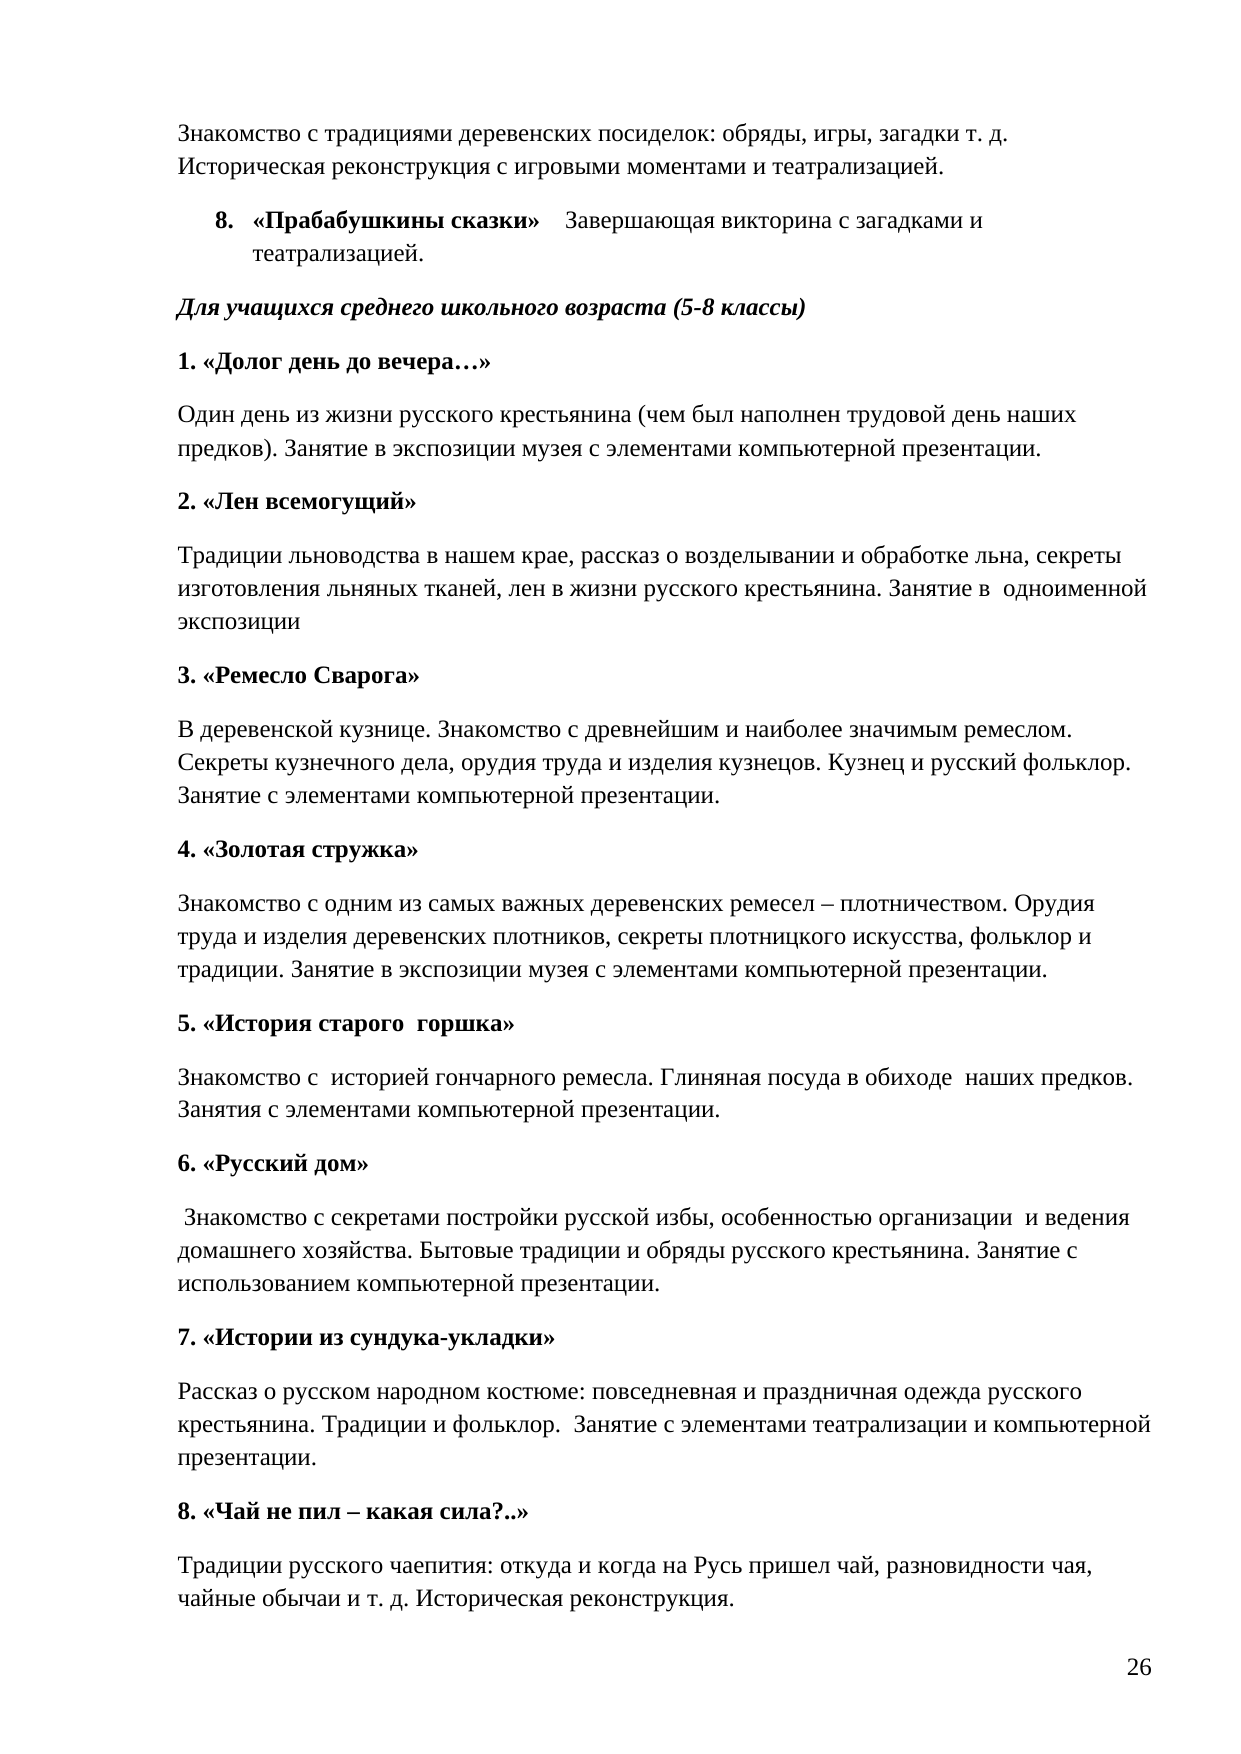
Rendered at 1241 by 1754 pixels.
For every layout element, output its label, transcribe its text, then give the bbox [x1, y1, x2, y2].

text Один день из жизни русского крестьянина (чем был наполнен трудовой день наших предков). Занятие в экспозиции музея с элементами компьютерной презентации. [177, 399, 1152, 461]
text 4. «Золотая стружка» [177, 834, 1152, 863]
text Знакомство с традициями деревенских посиделок: обряды, игры, загадки т. д. Историческая реконструкция с игровыми моментами и театрализацией. [177, 118, 1152, 180]
text Для учащихся среднего школьного возраста (5-8 классы) [177, 292, 1152, 321]
text Традиции льноводства в нашем крае, рассказ о возделывании и обработке льна, секреты изготовления льняных тканей, лен в жизни русского крестьянина. Занятие в одноименной экспозиции [177, 540, 1152, 635]
text 8. «Чай не пил – какая сила?..» [177, 1496, 1152, 1525]
text Рассказ о русском народном костюме: повседневная и праздничная одежда русского крестьянина. Традиции и фольклор. Занятие с элементами театрализации и компьютерной презентации. [177, 1376, 1152, 1471]
text 2. «Лен всемогущий» [177, 486, 1152, 515]
text 3. «Ремесло Сварога» [177, 660, 1152, 689]
text Знакомство с секретами постройки русской избы, особенностью организации и ведения домашнего хозяйства. Бытовые традиции и обряды русского крестьянина. Занятие с использованием компьютерной презентации. [177, 1202, 1152, 1297]
text В деревенской кузнице. Знакомство с древнейшим и наиболее значимым ремеслом. Секреты кузнечного дела, орудия труда и изделия кузнецов. Кузнец и русский фольклор. Занятие с элементами компьютерной презентации. [177, 714, 1152, 809]
text Традиции русского чаепития: откуда и когда на Русь пришел чай, разновидности чая, чайные обычаи и т. д. Историческая реконструкция. [177, 1550, 1152, 1612]
text 5. «История старого горшка» [177, 1008, 1152, 1036]
list «Прабабушкины сказки» Завершающая викторина с загадками и театрализацией. [215, 205, 1152, 267]
text Знакомство с одним из самых важных деревенских ремесел – плотничеством. Орудия труда и изделия деревенских плотников, секреты плотницкого искусства, фольклор и традиции. Занятие в экспозиции музея с элементами компьютерной презентации. [177, 888, 1152, 983]
text 1. «Долог день до вечера…» [177, 346, 1152, 374]
text 7. «Истории из сундука-укладки» [177, 1322, 1152, 1351]
text Знакомство с историей гончарного ремесла. Глиняная посуда в обиходе наших предков. Занятия с элементами компьютерной презентации. [177, 1062, 1152, 1123]
text 6. «Русский дом» [177, 1148, 1152, 1177]
